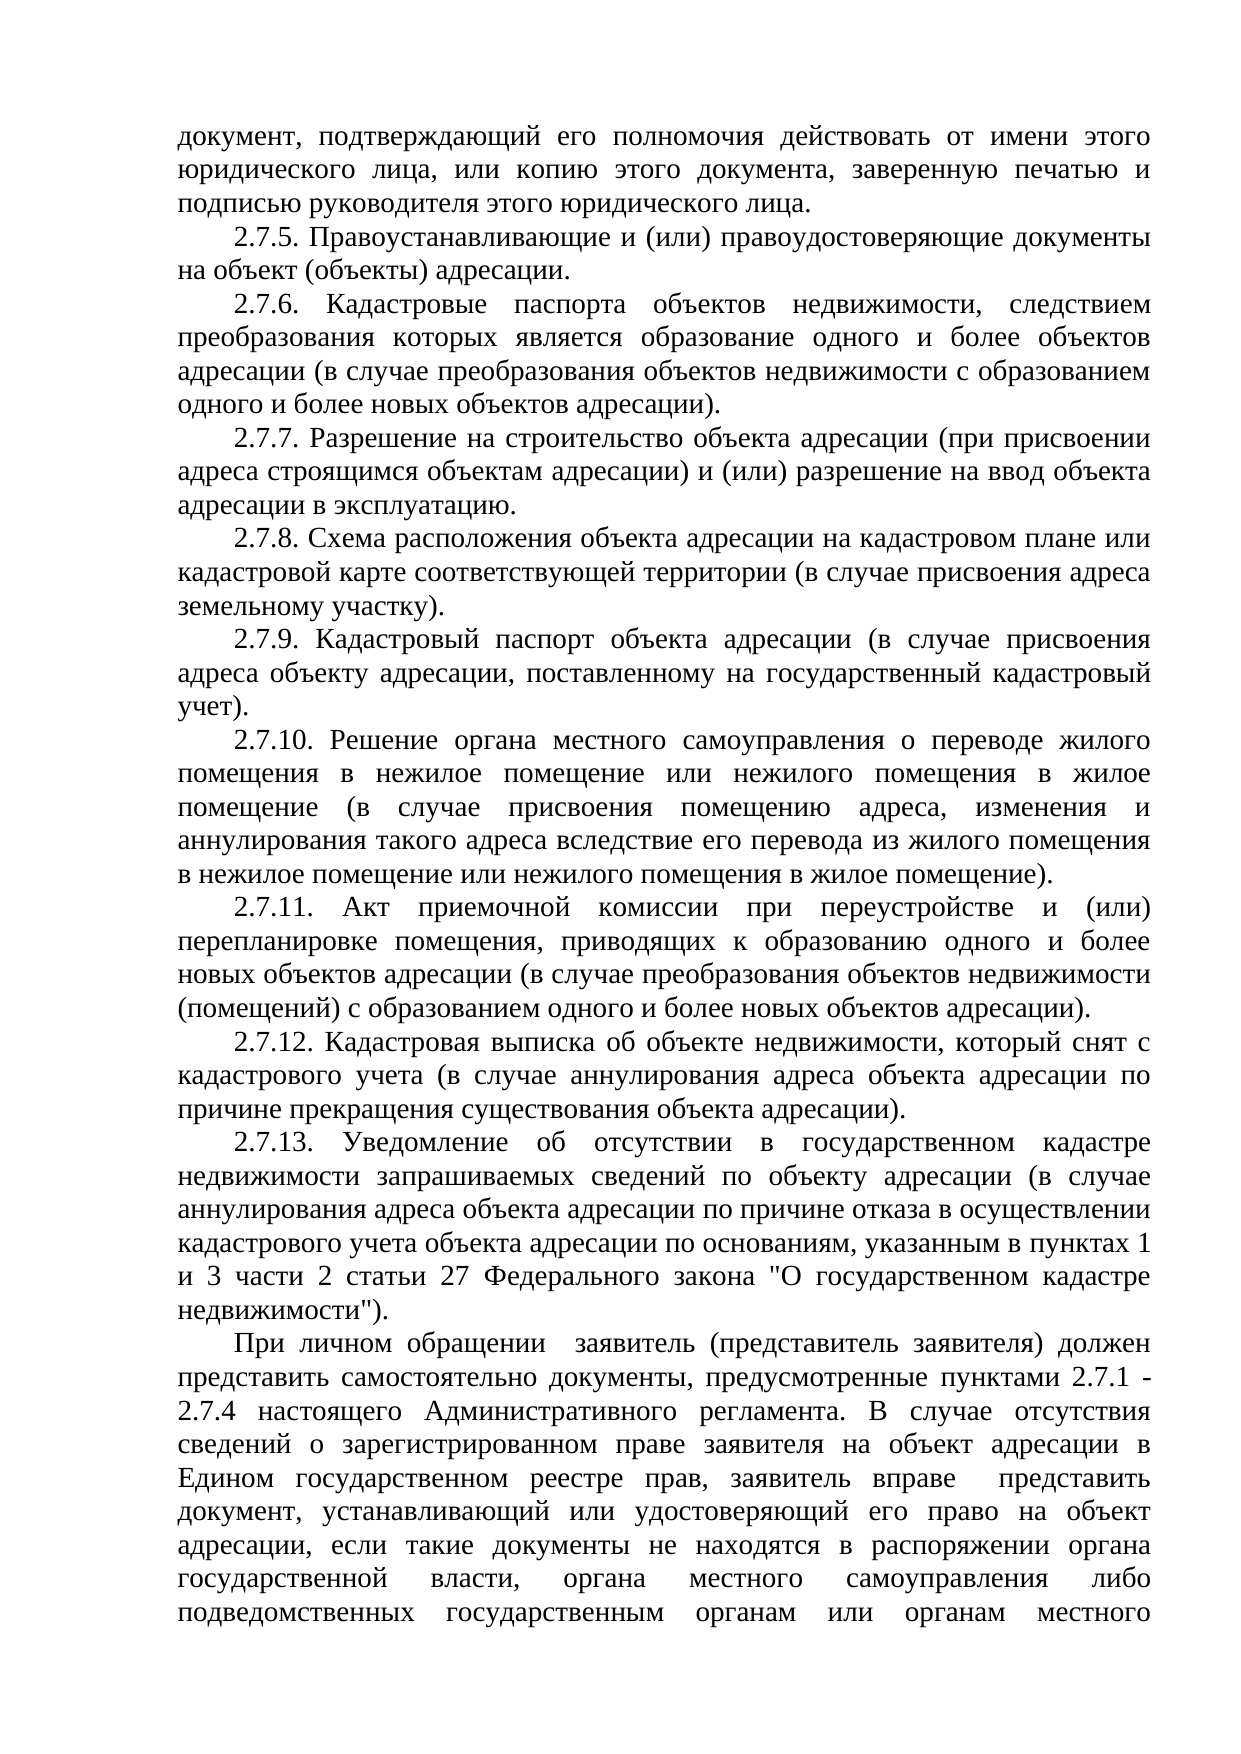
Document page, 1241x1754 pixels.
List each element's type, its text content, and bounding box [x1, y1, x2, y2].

text 2.7.5. Правоустанавливающие и (или) правоудостоверяющие документы на объект (объекты) адресации. [177, 219, 1152, 286]
text 2.7.6. Кадастровые паспорта объектов недвижимости, следствием преобразования которых является образование одного и более объектов адресации (в случае преобразования объектов недвижимости с образованием одного и более новых объектов адресации). [177, 286, 1152, 420]
text 2.7.10. Решение органа местного самоуправления о переводе жилого помещения в нежилое помещение или нежилого помещения в жилое помещение (в случае присвоения помещению адреса, изменения и аннулирования такого адреса вследствие его перевода из жилого помещения в нежилое помещение или нежилого помещения в жилое помещение). [177, 722, 1152, 889]
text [177, 1326, 1152, 1627]
text 2.7.9. Кадастровый паспорт объекта адресации (в случае присвоения адреса объекту адресации, поставленному на государственный кадастровый учет). [177, 621, 1152, 722]
text 2.7.8. Схема расположения объекта адресации на кадастровом плане или кадастровой карте соответствующей территории (в случае присвоения адреса земельному участку). [177, 521, 1152, 621]
text 2.7.12. Кадастровая выписка об объекте недвижимости, который снят с кадастрового учета (в случае аннулирования адреса объекта адресации по причине прекращения существования объекта адресации). [177, 1024, 1152, 1124]
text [177, 118, 1152, 219]
text 2.7.11. Акт приемочной комиссии при переустройстве и (или) перепланировке помещения, приводящих к образованию одного и более новых объектов адресации (в случае преобразования объектов недвижимости (помещений) с образованием одного и более новых объектов адресации). [177, 889, 1152, 1024]
text 2.7.13. Уведомление об отсутствии в государственном кадастре недвижимости запрашиваемых сведений по объекту адресации (в случае аннулирования адреса объекта адресации по причине отказа в осуществлении кадастрового учета объекта адресации по основаниям, указанным в пунктах 1 и 3 части 2 статьи 27 Федерального закона "О государственном кадастре недвижимости"). [177, 1124, 1152, 1326]
text 2.7.7. Разрешение на строительство объекта адресации (при присвоении адреса строящимся объектам адресации) и (или) разрешение на ввод объекта адресации в эксплуатацию. [177, 420, 1152, 521]
